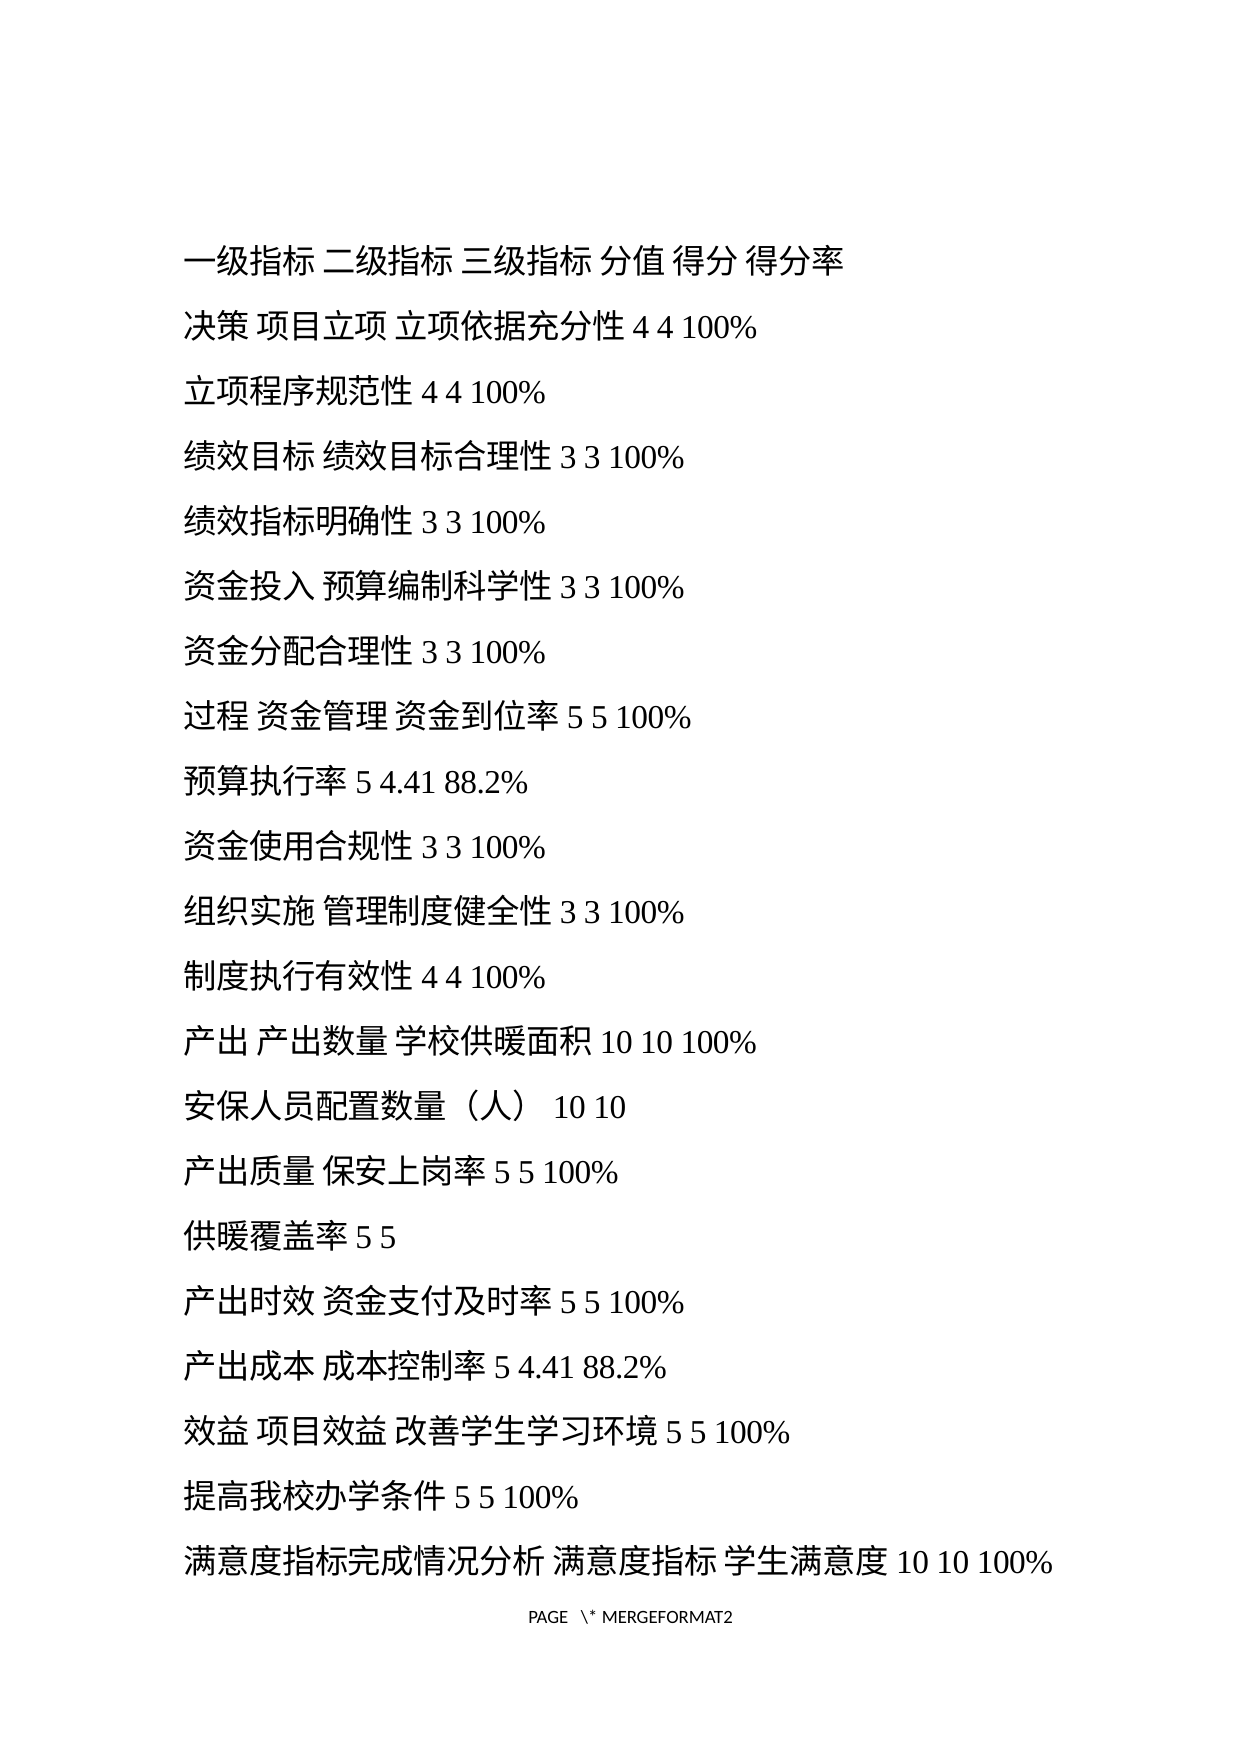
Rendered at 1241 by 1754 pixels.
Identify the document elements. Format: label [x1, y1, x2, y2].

text [183, 162, 1078, 1592]
